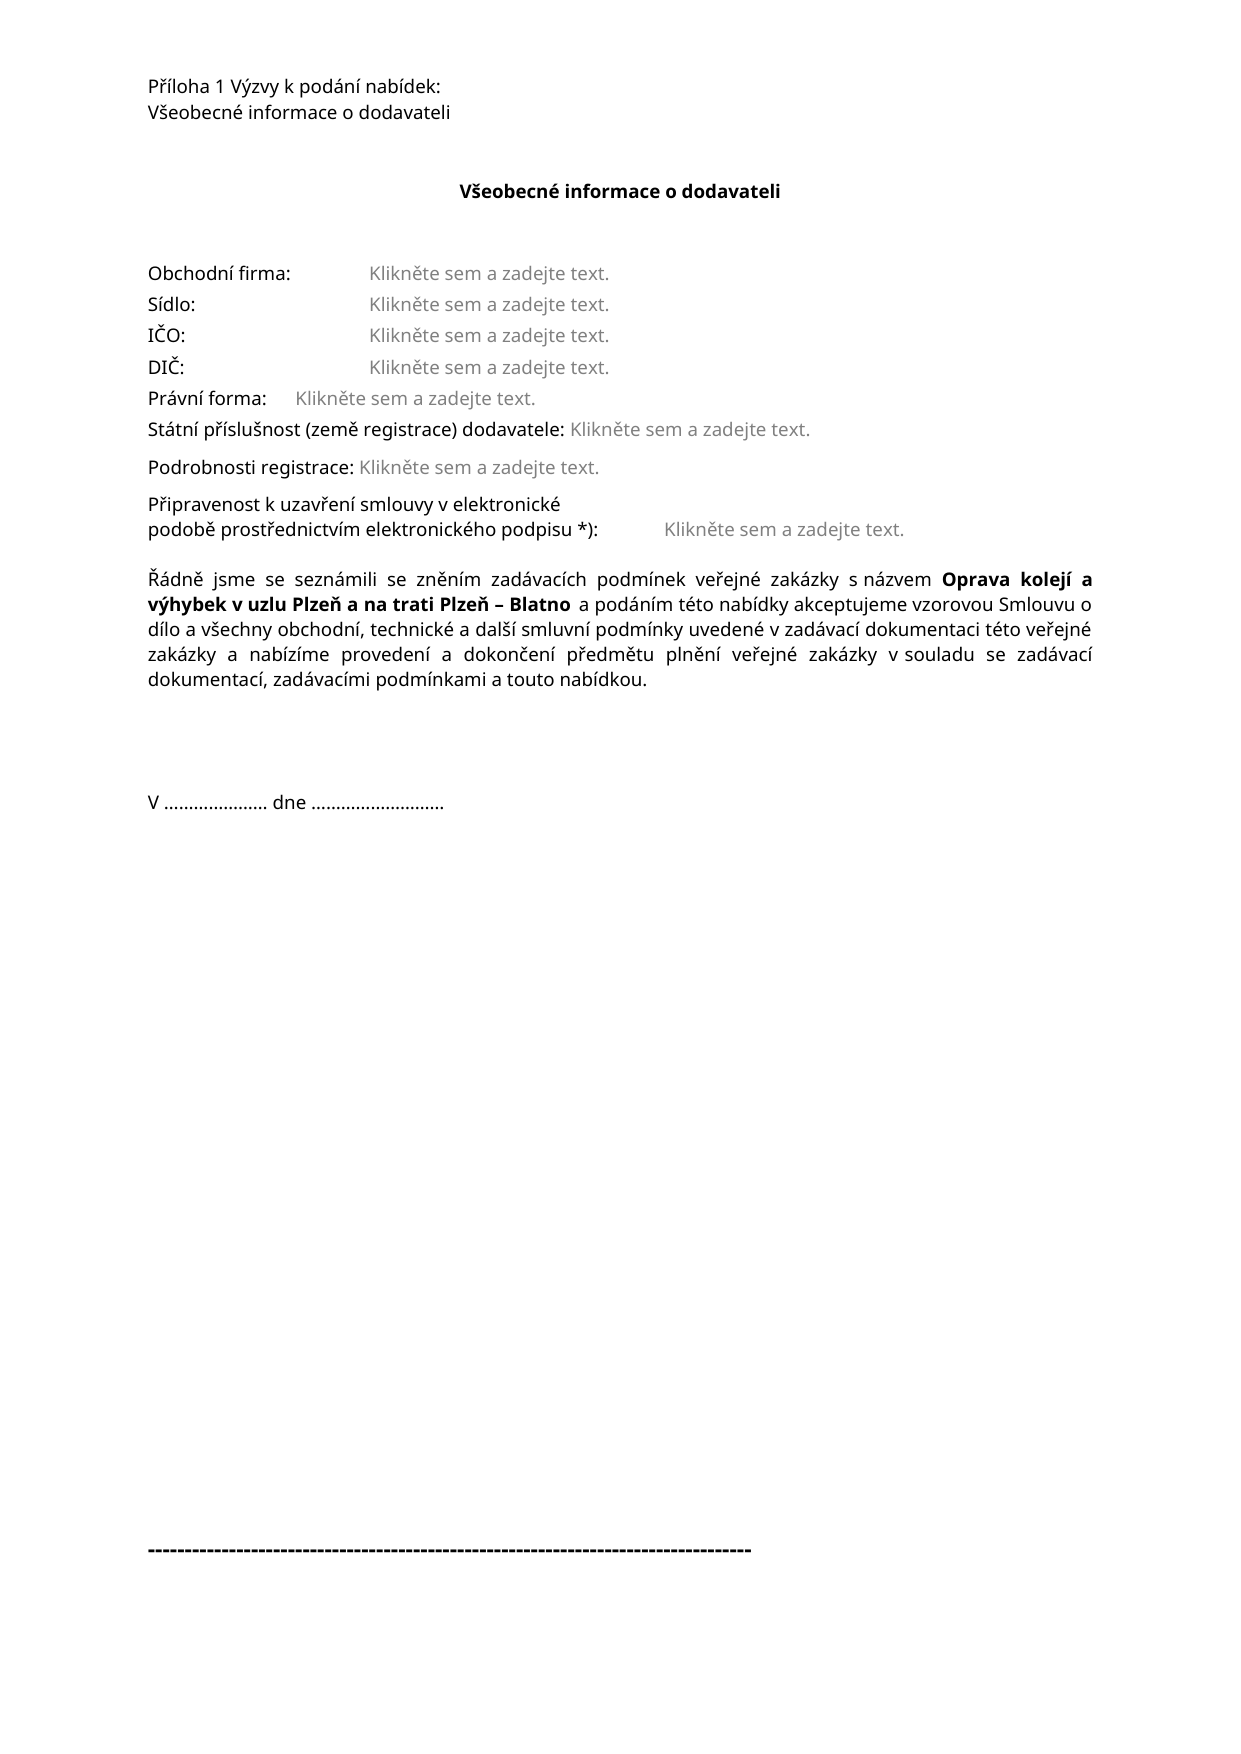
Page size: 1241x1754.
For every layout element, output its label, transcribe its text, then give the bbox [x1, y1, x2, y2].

text Připravenost k uzavření smlouvy v elektronické [148, 492, 1093, 517]
text Obchodní firma: [148, 260, 1093, 285]
text Státní příslušnost (země registrace) dodavatele: [148, 417, 1093, 442]
text Sídlo: [148, 292, 1093, 317]
text Řádně jsme se seznámili se zněním zadávacích podmínek veřejné zakázky s názvem a podáním této nabídky akceptujeme vzorovou Smlouvu o dílo a všechny obchodní, technické a další smluvní podmínky uvedené v zadávací dokumentaci této veřejné zakázky a nabízíme provedení a dokončení předmětu plnění veřejné zakázky v souladu se zadávací dokumentací, zadávacími podmínkami a touto nabídkou. [148, 567, 1093, 692]
text podobě prostřednictvím elektronického podpisu *): [148, 517, 1093, 542]
title Všeobecné informace o dodavateli [148, 178, 1093, 204]
text Podrobnosti registrace: [148, 454, 1093, 479]
text Právní forma: [148, 385, 1093, 410]
text DIČ: [148, 354, 1093, 379]
text IČO: [148, 323, 1093, 348]
text ---------------------------------------------------------------------------------- [148, 1533, 1093, 1564]
text V ………………… dne ……………………… [148, 789, 1093, 814]
